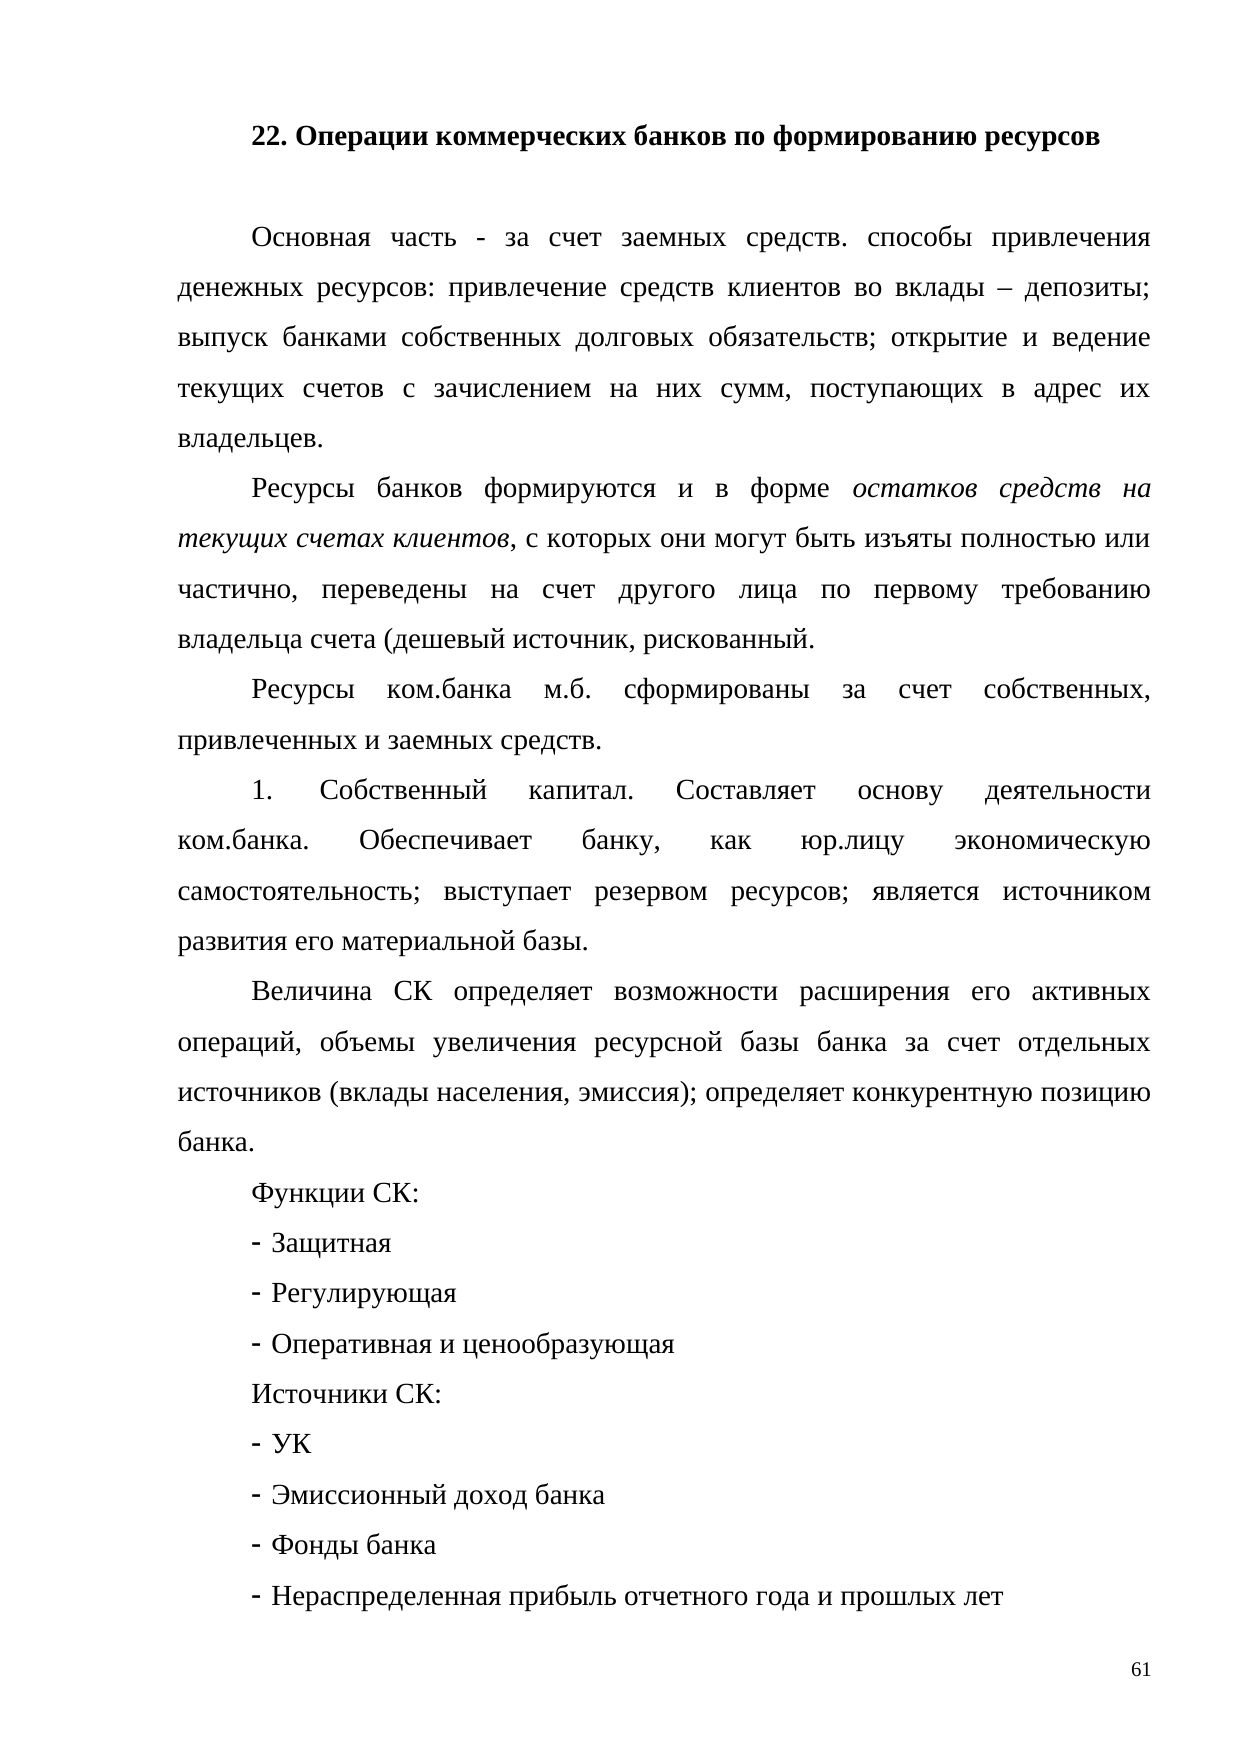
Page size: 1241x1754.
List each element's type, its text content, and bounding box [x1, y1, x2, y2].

text Источники СК: [177, 1376, 1152, 1410]
text Основная часть - за счет заемных средств. способы привлечения денежных ресурсов: привлечение средств клиентов во вклады – депозиты; выпуск банками собственных долговых обязательств; открытие и ведение текущих счетов с зачислением на них сумм, поступающих в адрес их владельцев. [177, 219, 1152, 453]
list Собственный капитал. Составляет основу деятельности ком.банка. Обеспечивает банку, как юр.лицу экономическую самостоятельность; выступает резервом ресурсов; является источником развития его материальной базы. [177, 772, 1152, 957]
list Нераспределенная прибыль отчетного года и прошлых лет [177, 1578, 1152, 1611]
list Эмиссионный доход банка [177, 1477, 1152, 1511]
text Ресурсы ком.банка м.б. сформированы за счет собственных, привлеченных и заемных средств. [177, 672, 1152, 755]
text Величина СК определяет возможности расширения его активных операций, объемы увеличения ресурсной базы банка за счет отдельных источников (вклады населения, эмиссия); определяет конкурентную позицию банка. [177, 973, 1152, 1158]
list Защитная [177, 1225, 1152, 1259]
list Регулирующая [177, 1275, 1152, 1309]
list Оперативная и ценообразующая [177, 1326, 1152, 1359]
text Ресурсы банков формируются и в форме остатков средств на текущих счетах клиентов, с которых они могут быть изъяты полностью или частично, переведены на счет другого лица по первому требованию владельца счета (дешевый источник, рискованный. [177, 470, 1152, 655]
text 22. Операции коммерческих банков по формированию ресурсов [177, 118, 1152, 152]
text Функции СК: [177, 1175, 1152, 1208]
list УК [177, 1427, 1152, 1460]
list Фонды банка [177, 1527, 1152, 1561]
